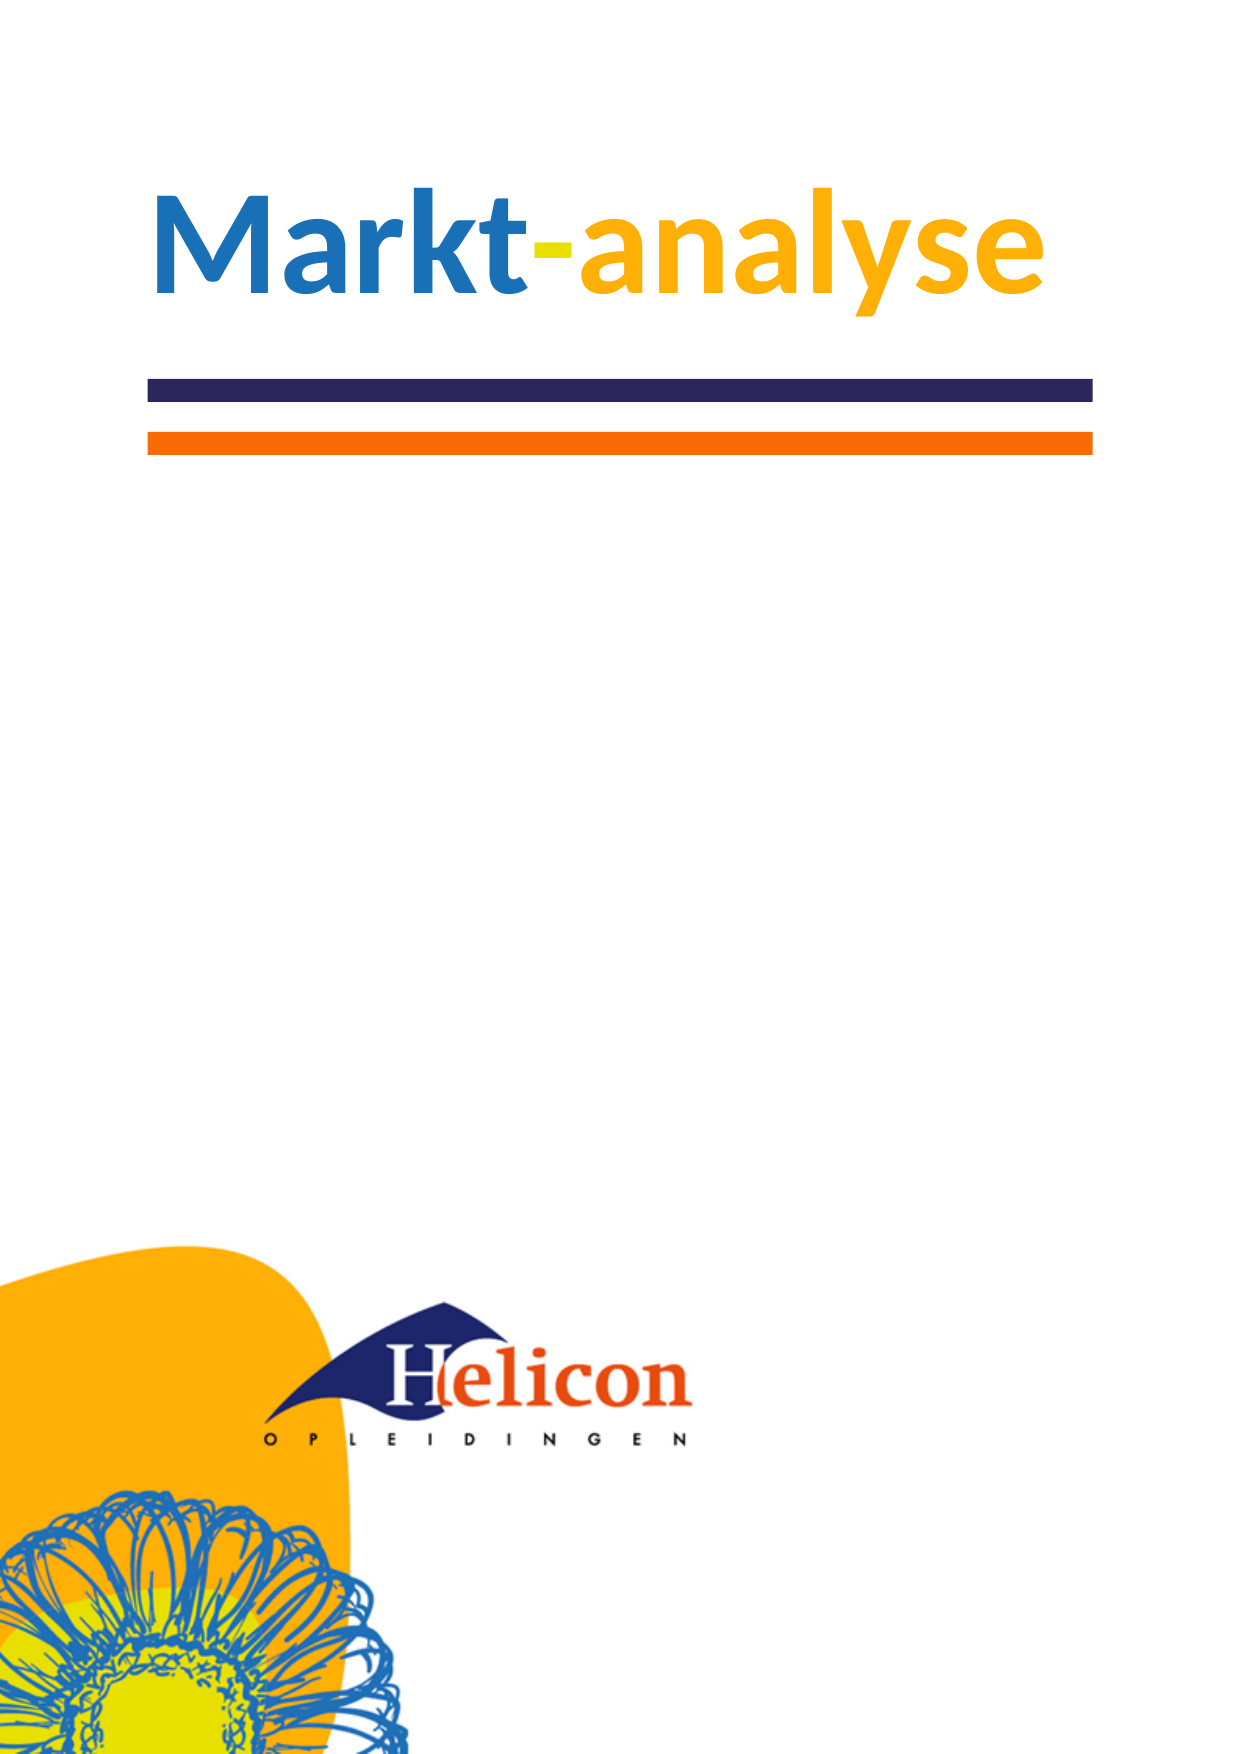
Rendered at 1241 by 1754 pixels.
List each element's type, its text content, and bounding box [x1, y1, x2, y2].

picture [0, 1191, 750, 1754]
text Markt-analyse [148, 148, 1093, 331]
